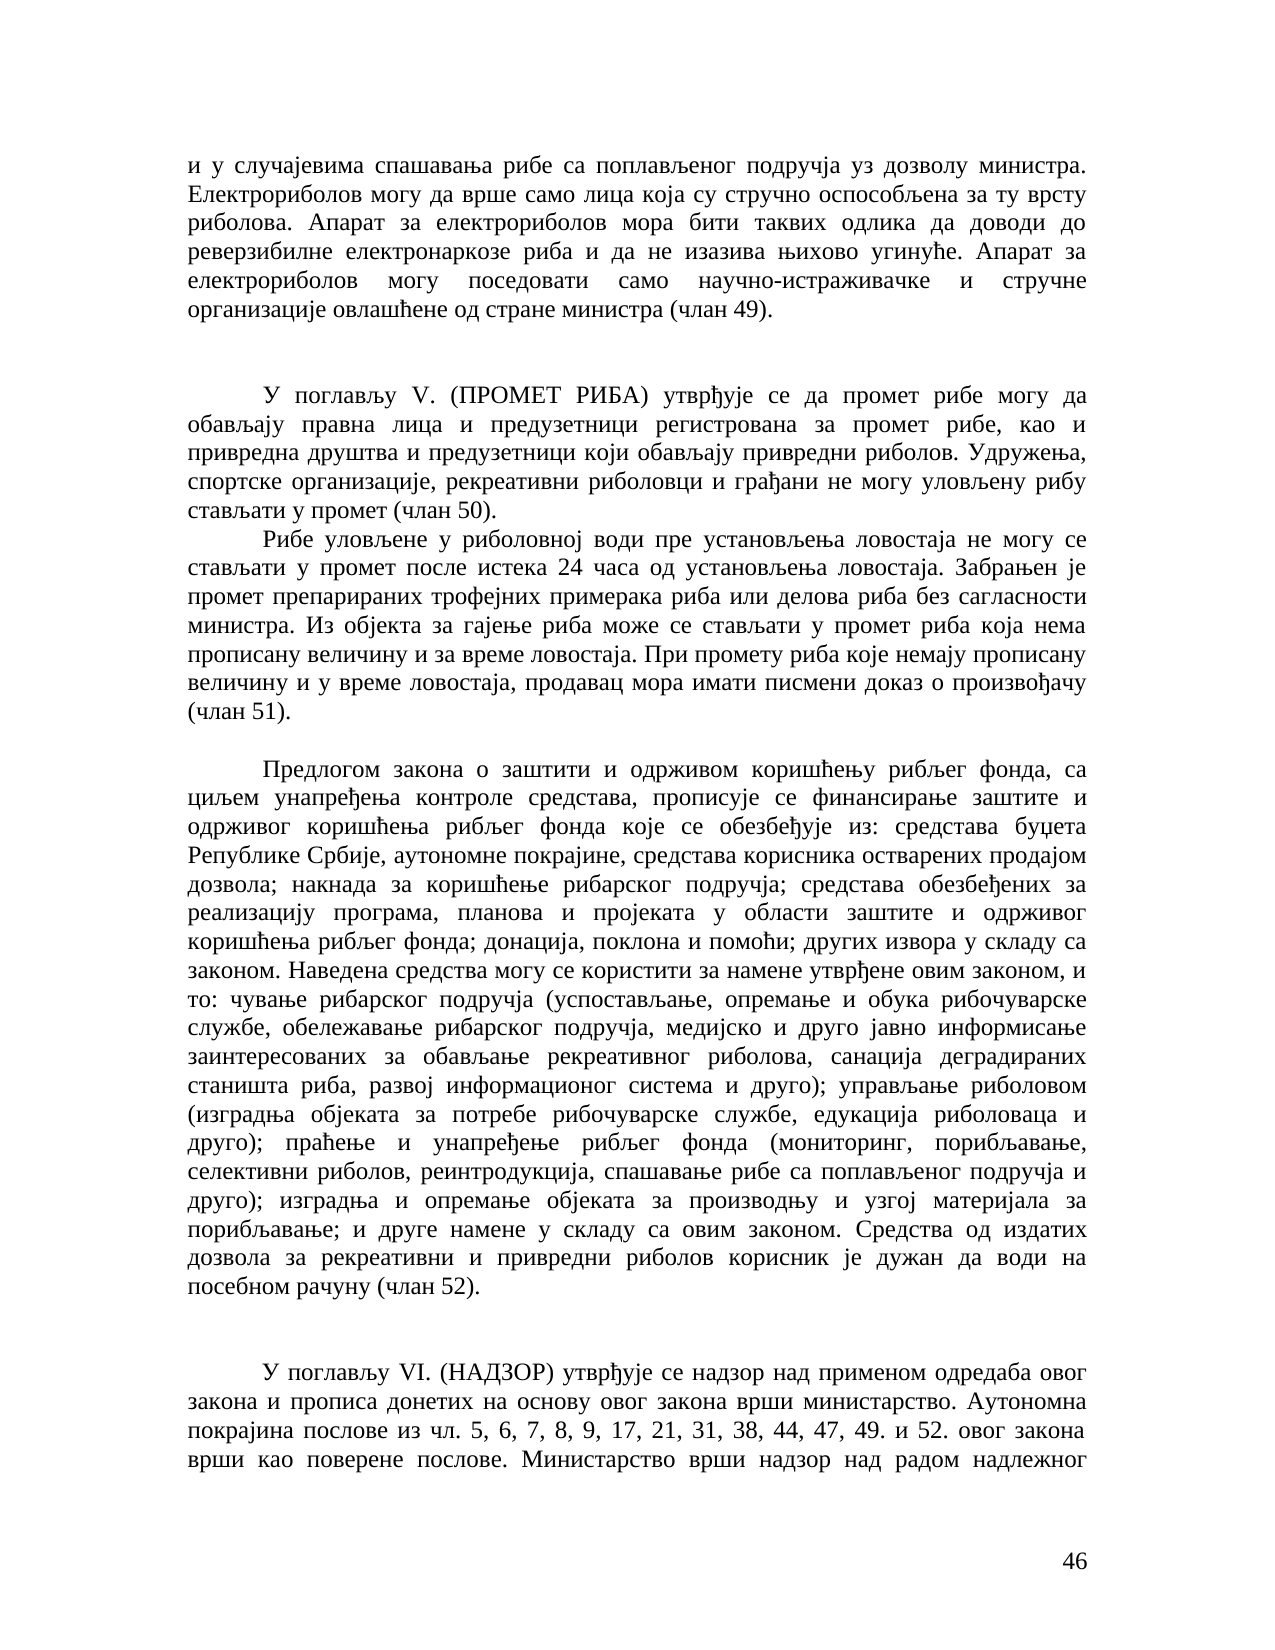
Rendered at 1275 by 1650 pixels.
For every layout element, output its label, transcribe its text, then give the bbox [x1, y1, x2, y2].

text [187, 1357, 1087, 1472]
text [187, 150, 1087, 322]
text У поглављу V. (ПРОМЕТ РИБА) утврђује се да промет рибе могу да обављају правна лица и предузетници регистрована за промет рибе, као и привредна друштва и предузетници који обављају привредни риболов. Удружења, спортске организације, рекреативни риболовци и грађани не могу уловљену рибу стављати у промет (члан 50). [187, 380, 1087, 524]
text Предлогом закона о заштити и одрживом коришћењу рибљег фонда, са циљем унапређења контроле средстава, прописује се финансирање заштите и одрживог коришћења рибљег фонда које се обезбеђује из: средстава буџета Републике Србије, аутономне покрајине, средстава корисника остварених продајом дозвола; накнада за коришћење рибарског подручја; средстава обезбеђених за реализацију програма, планова и пројеката у области заштите и одрживог коришћења рибљег фонда; донација, поклона и помоћи; других извора у складу са законом. Наведена средства могу се користити за намене утврђене овим законом, и то: чување рибарског подручја (успостављање, опремање и обука рибочуварске службе, обележавање рибарског подручја, медијско и друго јавно информисање заинтересованих за обављање рекреативног риболова, санација деградираних станишта риба, развој информационог система и друго); управљање риболовом (изградња објеката за потребе рибочуварске службе, едукација риболоваца и друго); праћење и унапређење рибљег фонда (мониторинг, порибљавање, селективни риболов, реинтродукција, спашавање рибе са поплављеног подручја и друго); изградња и опремање објеката за производњу и узгој материјала за порибљавање; и друге намене у складу са овим законом. Средства од издатих дозвола за рекреативни и привредни риболов корисник је дужан да води на посебном рачуну (члан 52). [187, 754, 1087, 1300]
text Рибе уловљене у риболовној води пре установљења ловостаја не могу се стављати у промет после истека 24 часа од установљења ловостаја. Забрањен је промет препарираних трофејних примерака риба или делова риба без сагласности министра. Из објекта за гајење риба може се стављати у промет риба која нема прописану величину и за време ловостаја. При промету риба које немају прописану величину и у време ловостаја, продавац мора имати писмени доказ о произвођачу (члан 51). [187, 524, 1087, 725]
